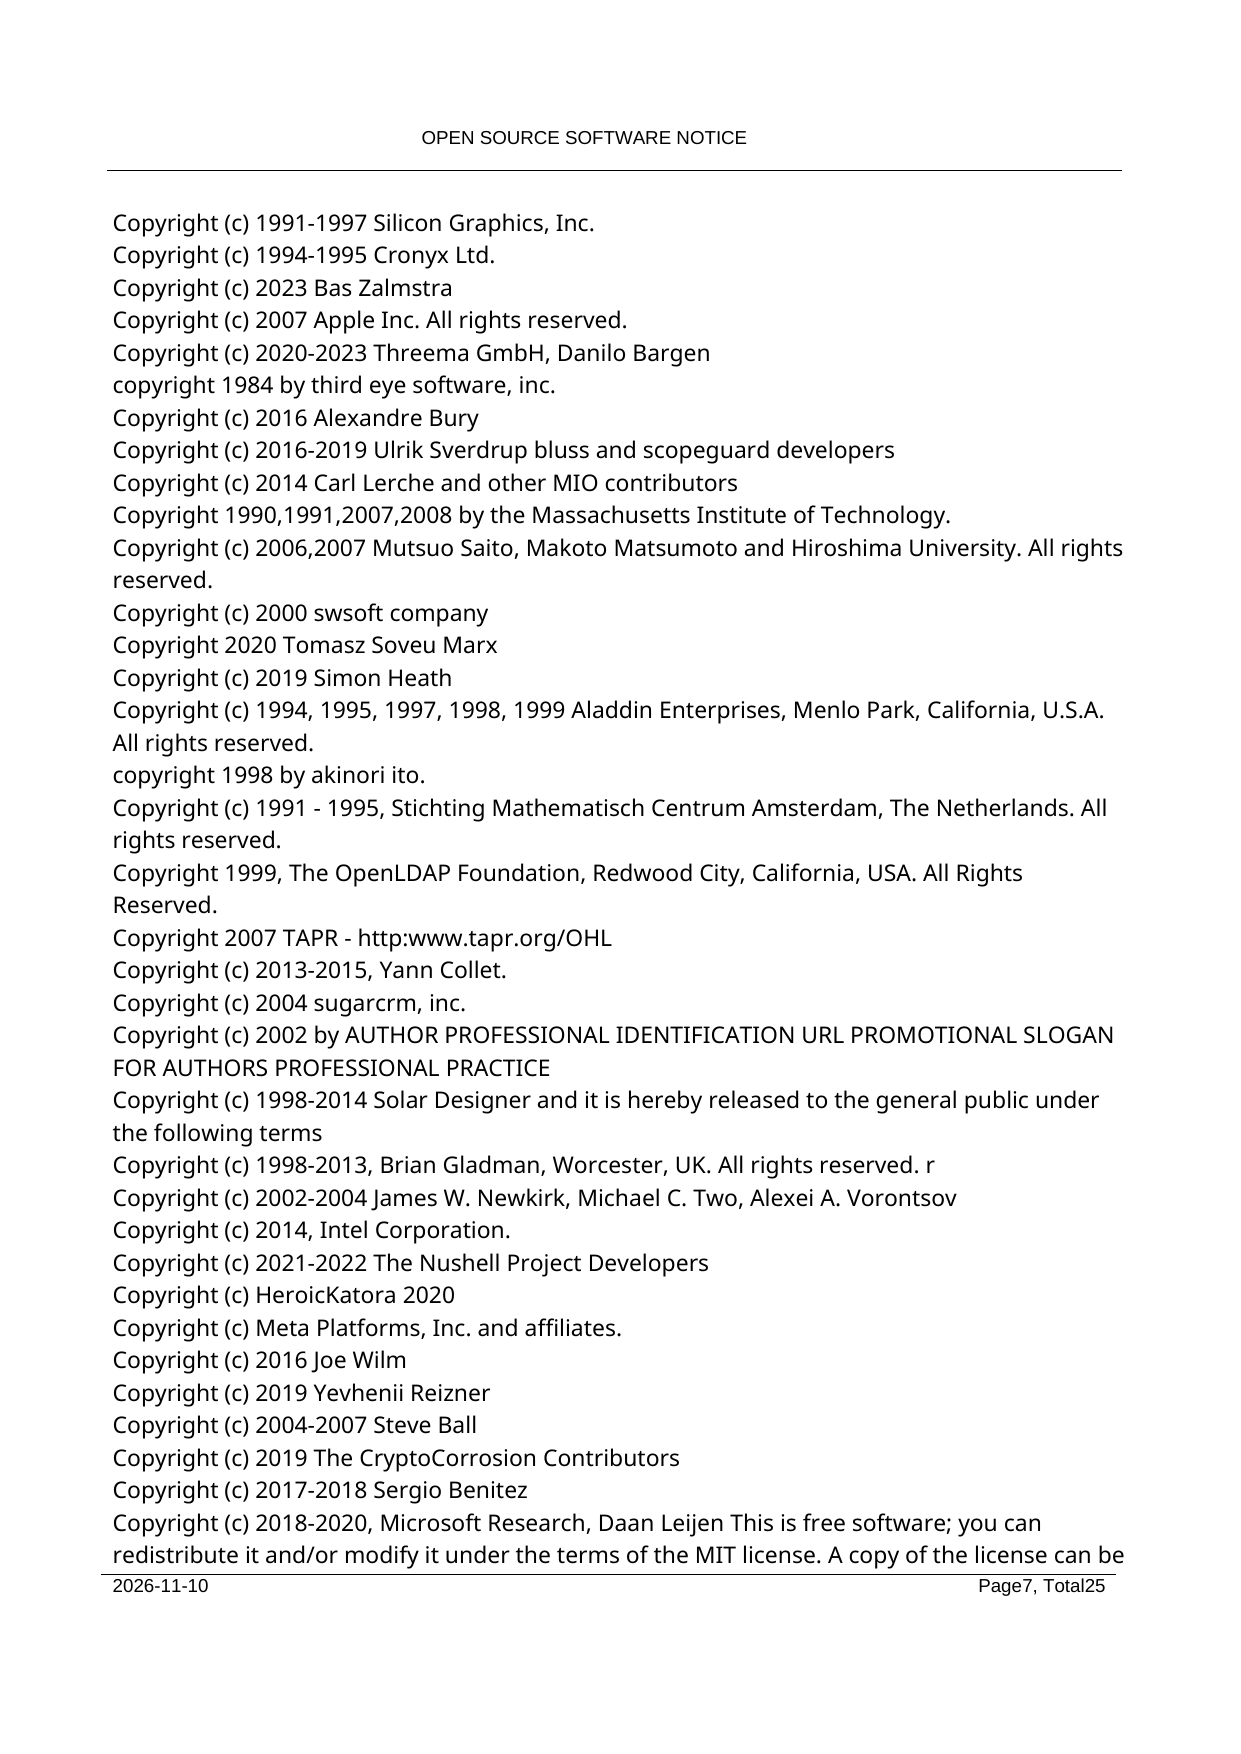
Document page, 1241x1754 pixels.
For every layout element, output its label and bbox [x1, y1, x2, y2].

text [112, 206, 1128, 1571]
